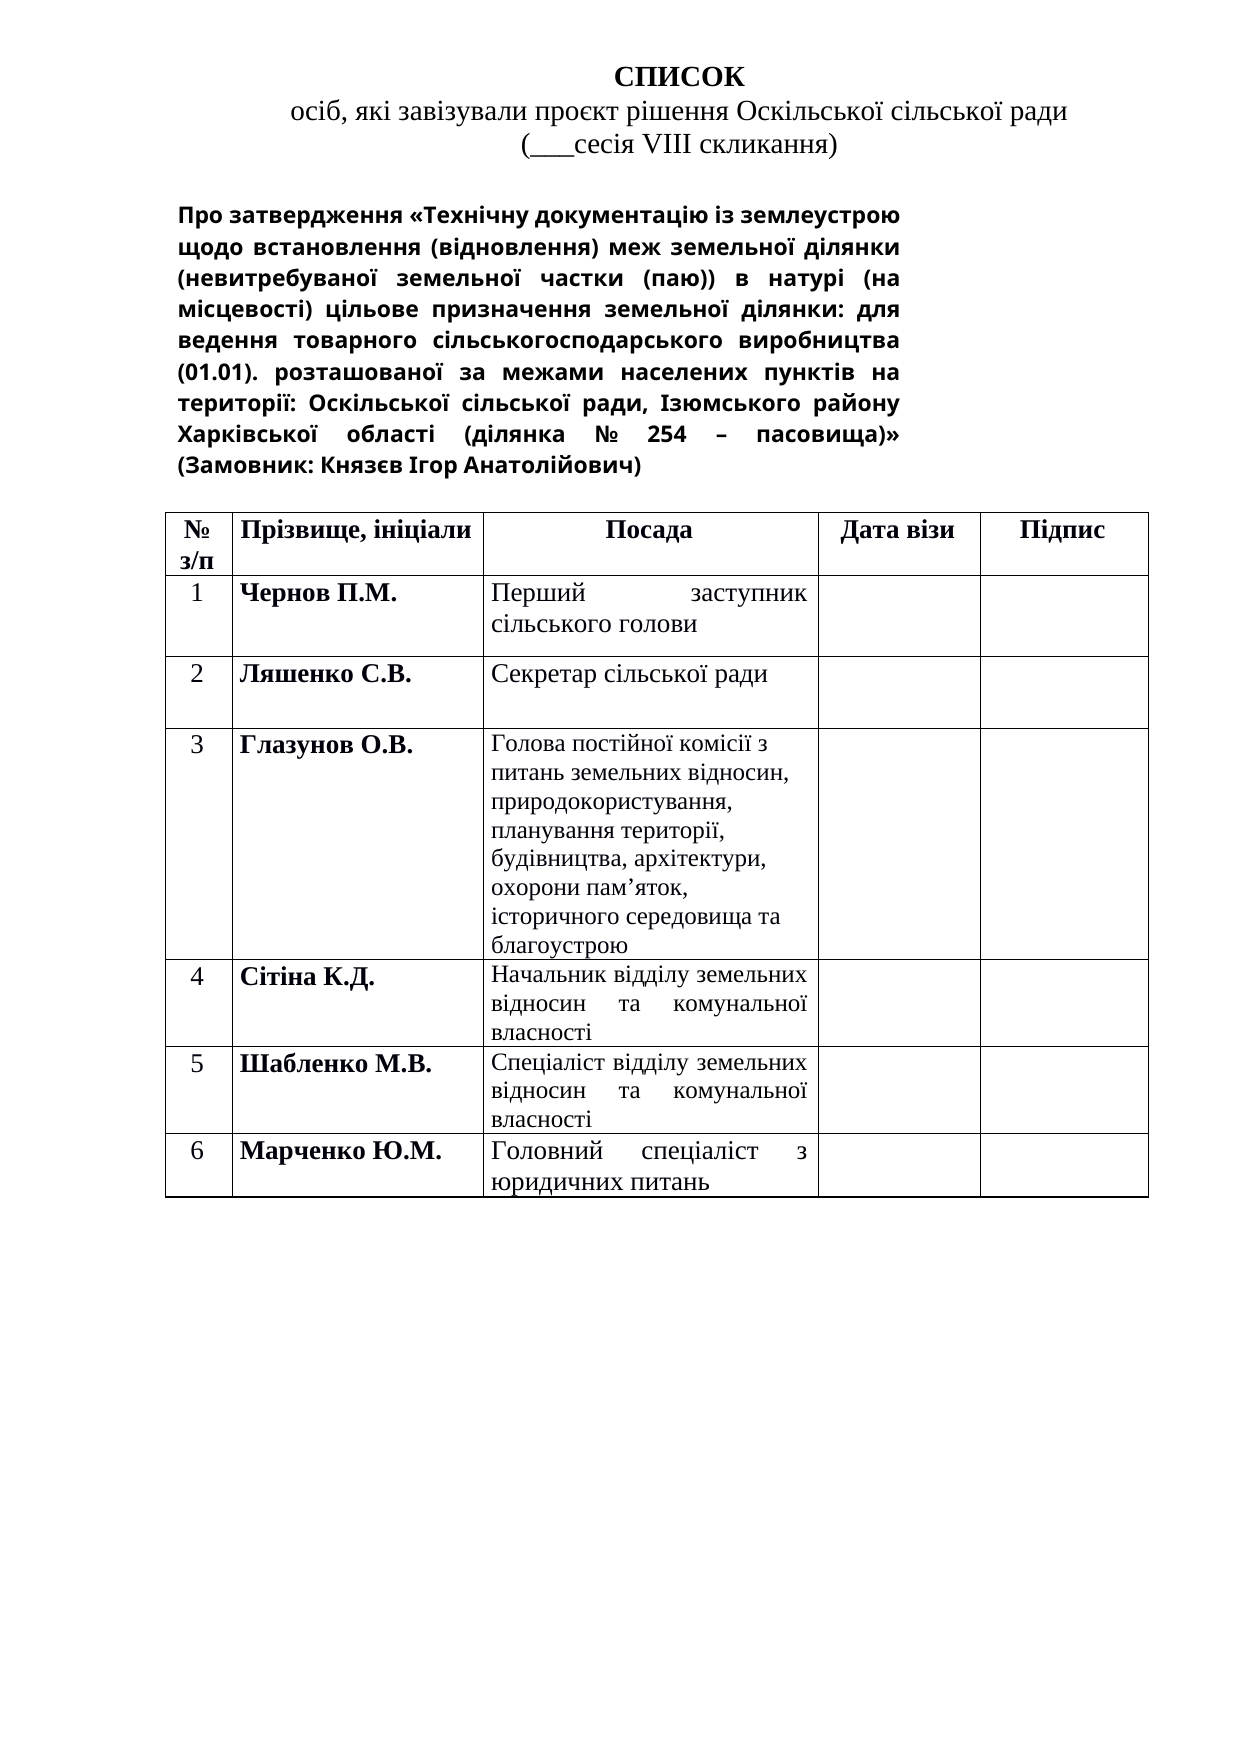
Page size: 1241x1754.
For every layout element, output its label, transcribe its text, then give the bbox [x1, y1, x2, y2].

table_cell Перший заступник сільського голови [484, 576, 818, 656]
table_header Підпис [981, 513, 1148, 575]
table_cell [819, 960, 980, 1046]
text Про затвердження «Технічну документацію із землеустрою щодо встановлення (відновлення) меж земельної ділянки (невитребуваної земельної частки (паю)) в натурі (на місцевості) цільове призначення земельної ділянки: для ведення товарного сільськогосподарського виробництва (01.01). розташованої за межами населених пунктів на території: Оскільської сільської ради, Ізюмського району Харківської області (ділянка № 254 – пасовища)» (Замовник: Князєв Ігор Анатолійович) [177, 199, 901, 481]
table_cell Голова постійної комісії з питань земельних відносин, природокористування, планування території, будівництва, архітектури, охорони пам’яток, історичного середовища та благоустрою [484, 729, 818, 958]
text осіб, які завізували проєкт рішення Оскільської сільської ради [177, 93, 1181, 126]
table_cell Чернов П.М. [233, 576, 483, 656]
table_header № з/п [166, 513, 232, 575]
text (___сесія VIІІ скликання) [177, 126, 1181, 160]
table_cell [981, 657, 1148, 727]
table_cell [981, 729, 1148, 958]
table_cell Головний спеціаліст з юридичних питань [484, 1134, 818, 1196]
table_cell [819, 657, 980, 727]
table_cell 5 [166, 1047, 232, 1133]
table_cell Шабленко М.В. [233, 1047, 483, 1133]
table_cell Марченко Ю.М. [233, 1134, 483, 1196]
table_cell Начальник відділу земельних відносин та комунальної власності [484, 960, 818, 1046]
table_cell 2 [166, 657, 232, 727]
table_cell Сітіна К.Д. [233, 960, 483, 1046]
text СПИСОК [177, 59, 1181, 93]
table_cell 6 [166, 1134, 232, 1196]
table_cell [819, 729, 980, 958]
table_cell Глазунов О.В. [233, 729, 483, 958]
table_cell [981, 1047, 1148, 1133]
table_cell Секретар сільської ради [484, 657, 818, 727]
table_cell 1 [166, 576, 232, 656]
table_header Прізвище, ініціали [233, 513, 483, 575]
table_cell [819, 576, 980, 656]
table_header Посада [484, 513, 818, 575]
table_cell [981, 1134, 1148, 1196]
table_cell 3 [166, 729, 232, 958]
table_cell [819, 1134, 980, 1196]
table_cell [819, 1047, 980, 1133]
table_cell [981, 960, 1148, 1046]
table_cell Ляшенко С.В. [233, 657, 483, 727]
table_cell [981, 576, 1148, 656]
table_cell 4 [166, 960, 232, 1046]
table_cell Спеціаліст відділу земельних відносин та комунальної власності [484, 1047, 818, 1133]
table_header Дата візи [819, 513, 980, 575]
